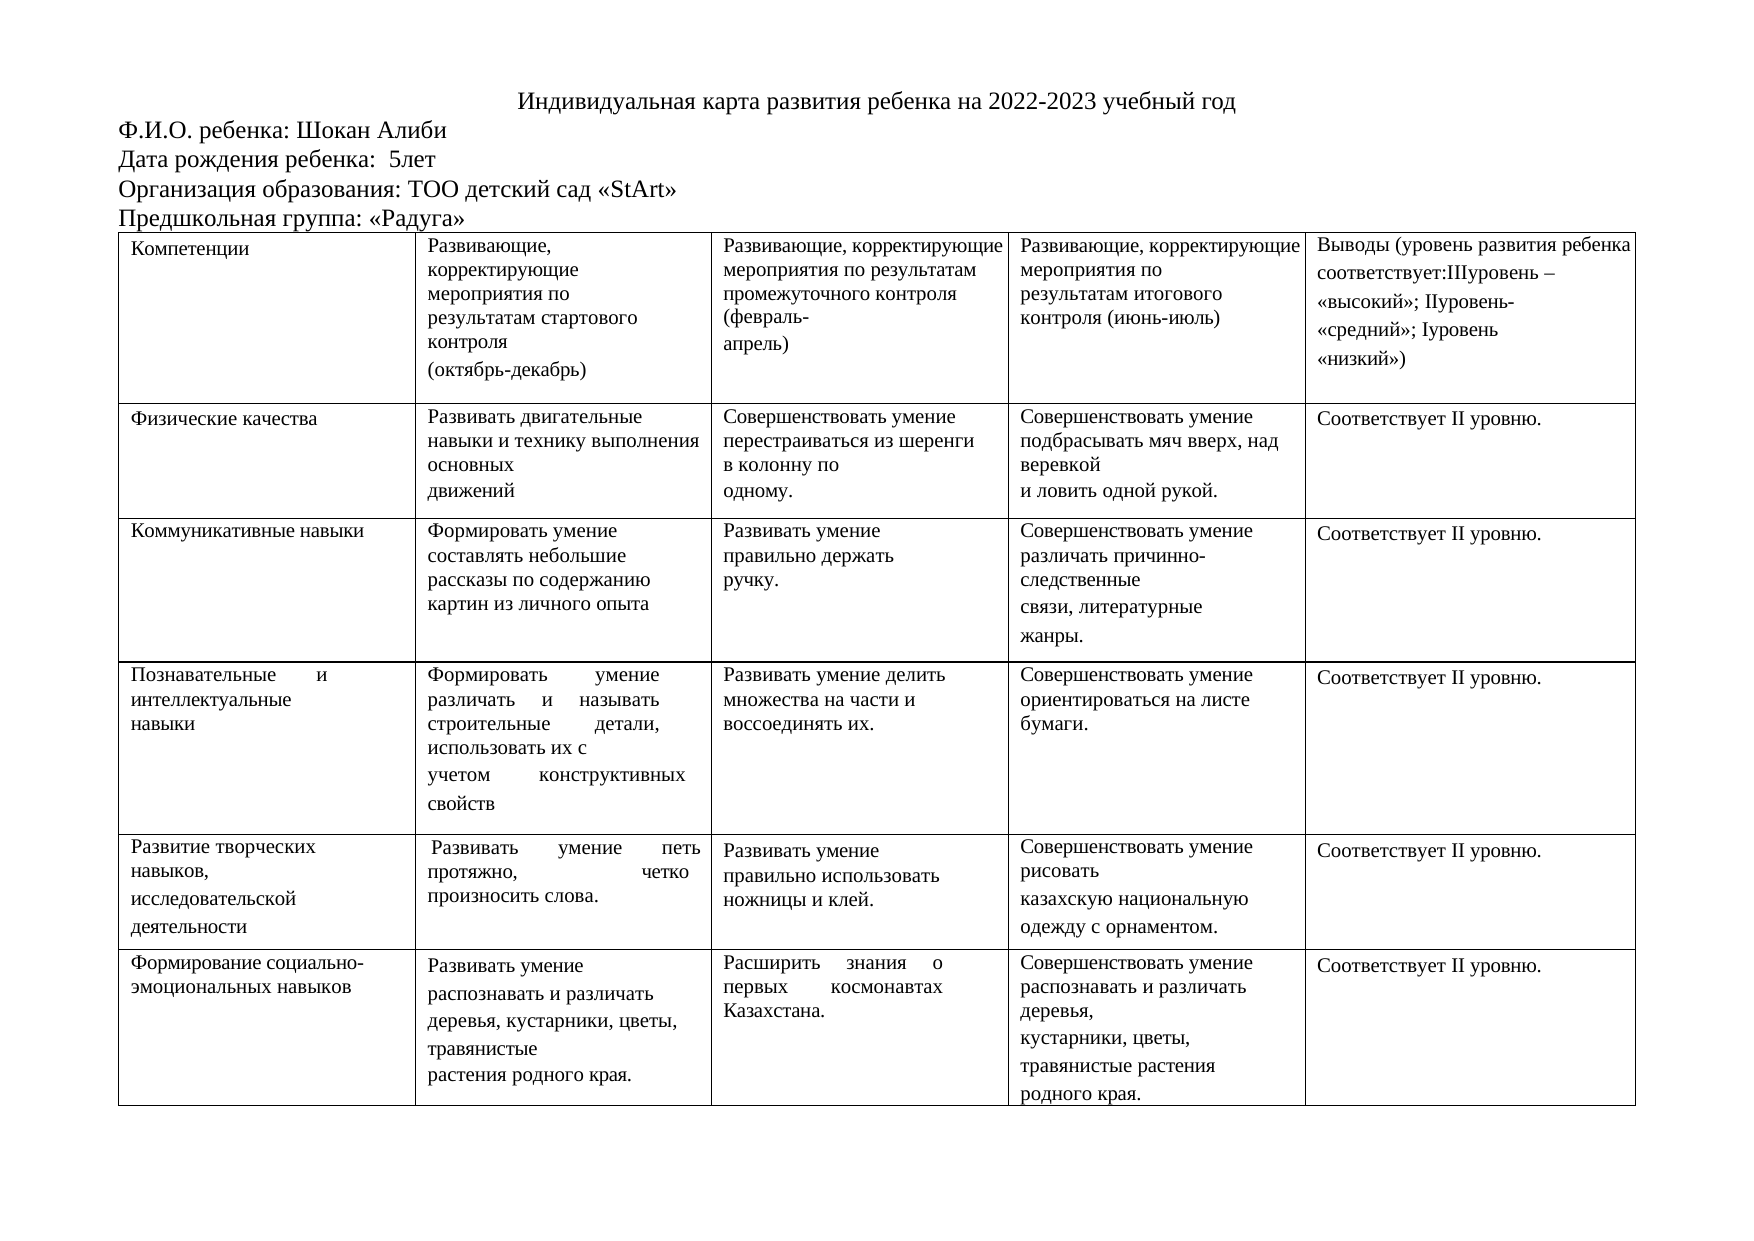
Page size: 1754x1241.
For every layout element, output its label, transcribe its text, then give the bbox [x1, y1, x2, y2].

table_cell Совершенствовать умение подбрасывать мяч вверх, над веревкой и ловить одной рукой. [1009, 404, 1305, 517]
table_cell Формировать умение составлять небольшие рассказы по содержанию картин из личного опыта [416, 519, 711, 661]
table_cell Совершенствовать умение распознавать и различать деревья, кустарники, цветы, травянистые растения родного края. [1009, 950, 1305, 1105]
table_cell Коммуникативные навыки [119, 519, 415, 661]
text Индивидуальная карта развития ребенка на 2022-2023 учебный год [517, 87, 1695, 115]
text Организация образования: ТОО детский сад «StArt» [118, 174, 1695, 202]
table_cell Соответствует ІІ уровню. [1306, 519, 1635, 661]
table_cell Расширить знания о первых космонавтах Казахстана. [712, 950, 1008, 1105]
table_cell Развитие творческих навыков, исследовательской деятельности [119, 835, 415, 949]
table_cell Развивать умение правильно использовать ножницы и клей. [712, 835, 1008, 949]
text Дата рождения ребенка: 5лет [118, 144, 1695, 173]
table_header Компетенции [119, 233, 415, 402]
table_cell Соответствует ІІ уровню. [1306, 404, 1635, 517]
table_cell Совершенствовать умение перестраиваться из шеренги в колонну по одному. [712, 404, 1008, 517]
table_cell Физические качества [119, 404, 415, 517]
table_cell Соответствует ІІ уровню. [1306, 950, 1635, 1105]
table_header Развивающие, корректирующие мероприятия по результатам итогового контроля (июнь-июль) [1009, 233, 1305, 402]
table_cell Соответствует ІІ уровню. [1306, 835, 1635, 949]
table_cell Соответствует ІІ уровню. [1306, 663, 1635, 834]
text Предшкольная группа: «Радуга» [118, 203, 1695, 232]
table_cell Совершенствовать умение различать причинно-следственные связи, литературные жанры. [1009, 519, 1305, 661]
table_cell Формировать умение различать и называть строительные детали, использовать их с учетом конструктивных свойств [416, 663, 711, 834]
table_header Развивающие, корректирующие мероприятия по результатам промежуточного контроля (февраль- апрель) [712, 233, 1008, 402]
table_header Выводы (уровень развития ребенка соответствует:IIIуровень – «высокий»; IIуровень- «средний»; Iуровень «низкий») [1306, 233, 1635, 402]
table_cell Совершенствовать умение рисовать казахскую национальную одежду с орнаментом. [1009, 835, 1305, 949]
table_cell Развивать умение распознавать и различать деревья, кустарники, цветы, травянистые растения родного края. [416, 950, 711, 1105]
table_cell Развивать двигательные навыки и технику выполнения основных движений [416, 404, 711, 517]
table_cell Совершенствовать умение ориентироваться на листе бумаги. [1009, 663, 1305, 834]
table_cell Развивать умение правильно держать ручку. [712, 519, 1008, 661]
table_header Развивающие, корректирующие мероприятия по результатам стартового контроля (октябрь-декабрь) [416, 233, 711, 402]
table_cell Развивать умение делить множества на части и воссоединять их. [712, 663, 1008, 834]
table_cell Формирование социально- эмоциональных навыков [119, 950, 415, 1105]
table_cell Развивать умение петь протяжно, четко произносить слова. [416, 835, 711, 949]
text Ф.И.О. ребенка: Шокан Алиби [118, 115, 1695, 144]
table_cell Познавательные и интеллектуальные навыки [119, 663, 415, 834]
